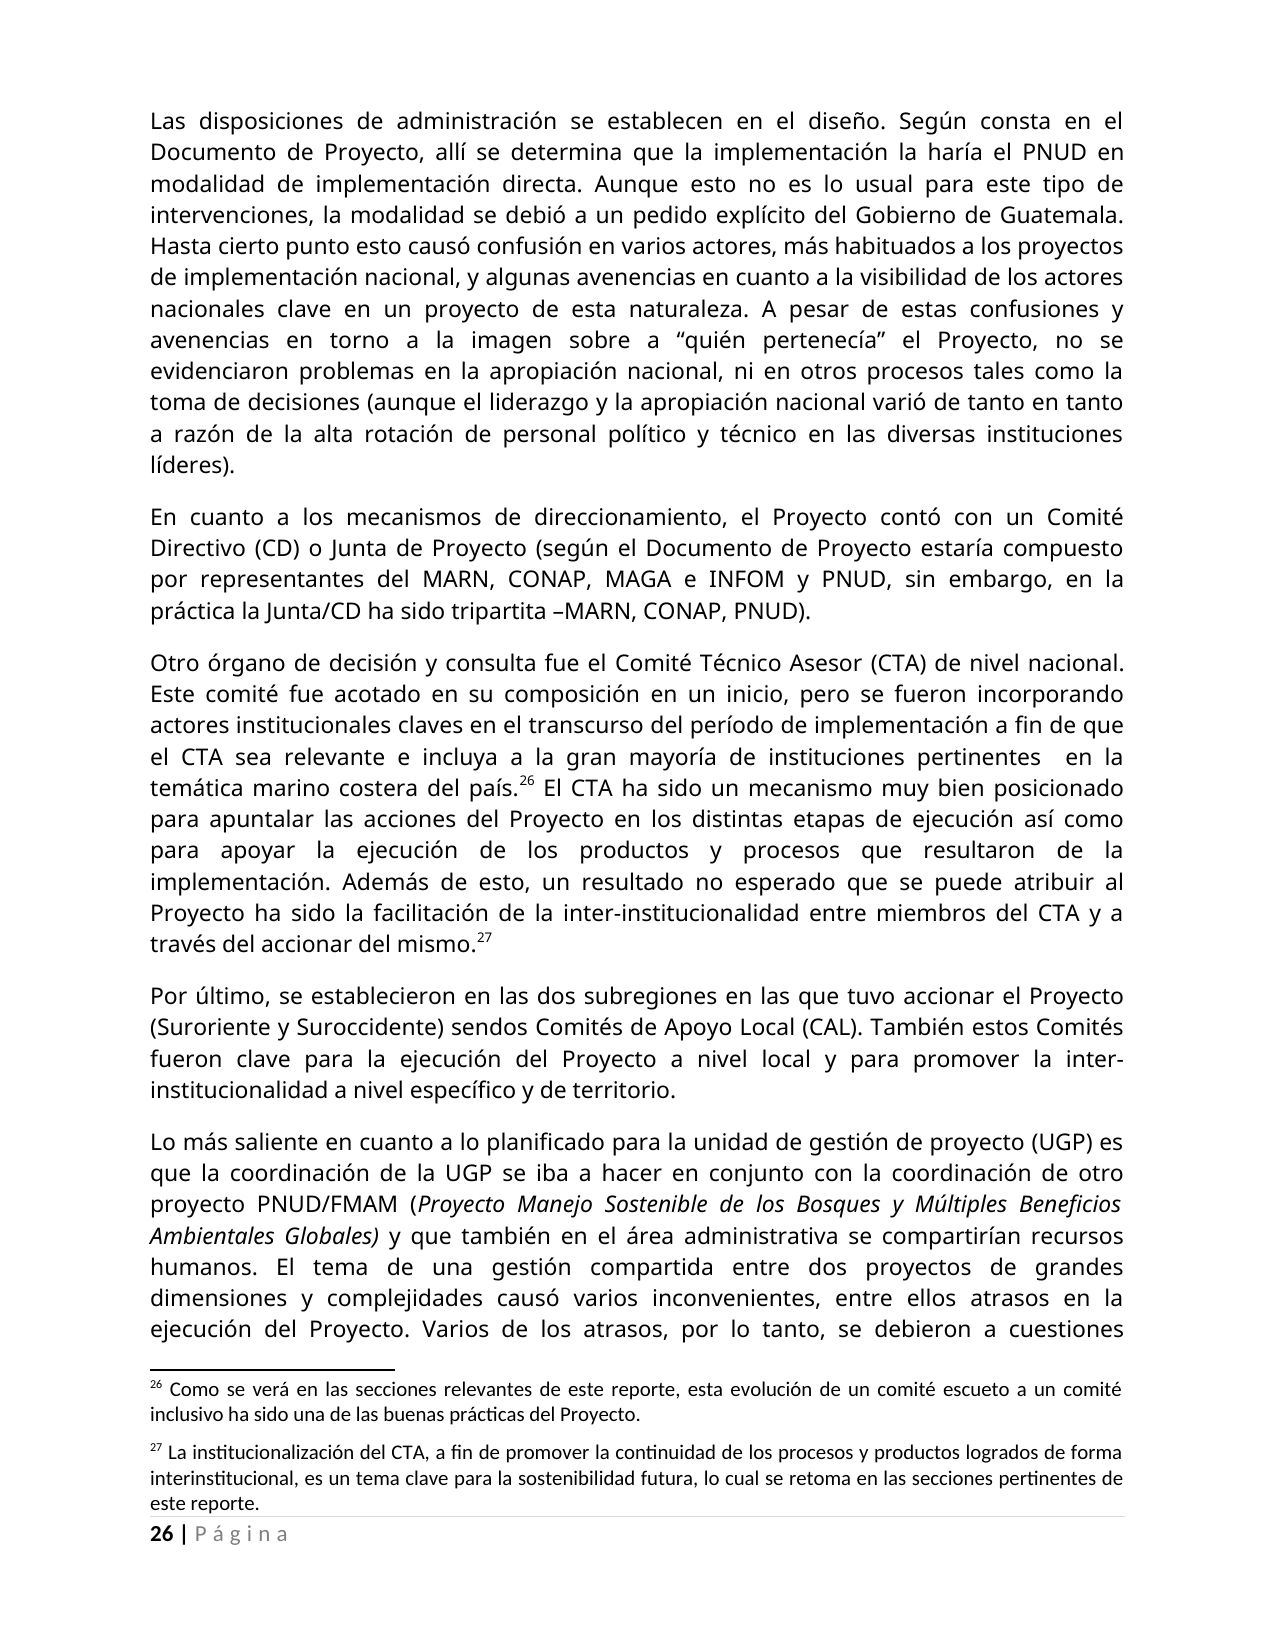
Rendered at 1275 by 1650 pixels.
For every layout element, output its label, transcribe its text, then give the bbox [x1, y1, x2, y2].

text En cuanto a los mecanismos de direccionamiento, el Proyecto contó con un Comité Directivo (CD) o Junta de Proyecto (según el Documento de Proyecto estaría compuesto por representantes del MARN, CONAP, MAGA e INFOM y PNUD, sin embargo, en la práctica la Junta/CD ha sido tripartita –MARN, CONAP, PNUD). [150, 501, 1125, 626]
text Por último, se establecieron en las dos subregiones en las que tuvo accionar el Proyecto (Suroriente y Suroccidente) sendos Comités de Apoyo Local (CAL). También estos Comités fueron clave para la ejecución del Proyecto a nivel local y para promover la inter-institucionalidad a nivel específico y de territorio. [150, 980, 1125, 1105]
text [150, 1126, 1125, 1344]
text Otro órgano de decisión y consulta fue el Comité Técnico Asesor (CTA) de nivel nacional. Este comité fue acotado en su composición en un inicio, pero se fueron incorporando actores institucionales claves en el transcurso del período de implementación a fin de que el CTA sea relevante e incluya a la gran mayoría de instituciones pertinentes en la temática marino costera del país. El CTA ha sido un mecanismo muy bien posicionado para apuntalar las acciones del Proyecto en los distintas etapas de ejecución así como para apoyar la ejecución de los productos y procesos que resultaron de la implementación. Además de esto, un resultado no esperado que se puede atribuir al Proyecto ha sido la facilitación de la inter-institucionalidad entre miembros del CTA y a través del accionar del mismo. [150, 647, 1125, 959]
text Las disposiciones de administración se establecen en el diseño. Según consta en el Documento de Proyecto, allí se determina que la implementación la haría el PNUD en modalidad de implementación directa. Aunque esto no es lo usual para este tipo de intervenciones, la modalidad se debió a un pedido explícito del Gobierno de Guatemala. Hasta cierto punto esto causó confusión en varios actores, más habituados a los proyectos de implementación nacional, y algunas avenencias en cuanto a la visibilidad de los actores nacionales clave en un proyecto de esta naturaleza. A pesar de estas confusiones y avenencias en torno a la imagen sobre a “quién pertenecía” el Proyecto, no se evidenciaron problemas en la apropiación nacional, ni en otros procesos tales como la toma de decisiones (aunque el liderazgo y la apropiación nacional varió de tanto en tanto a razón de la alta rotación de personal político y técnico en las diversas instituciones líderes). [150, 105, 1125, 480]
